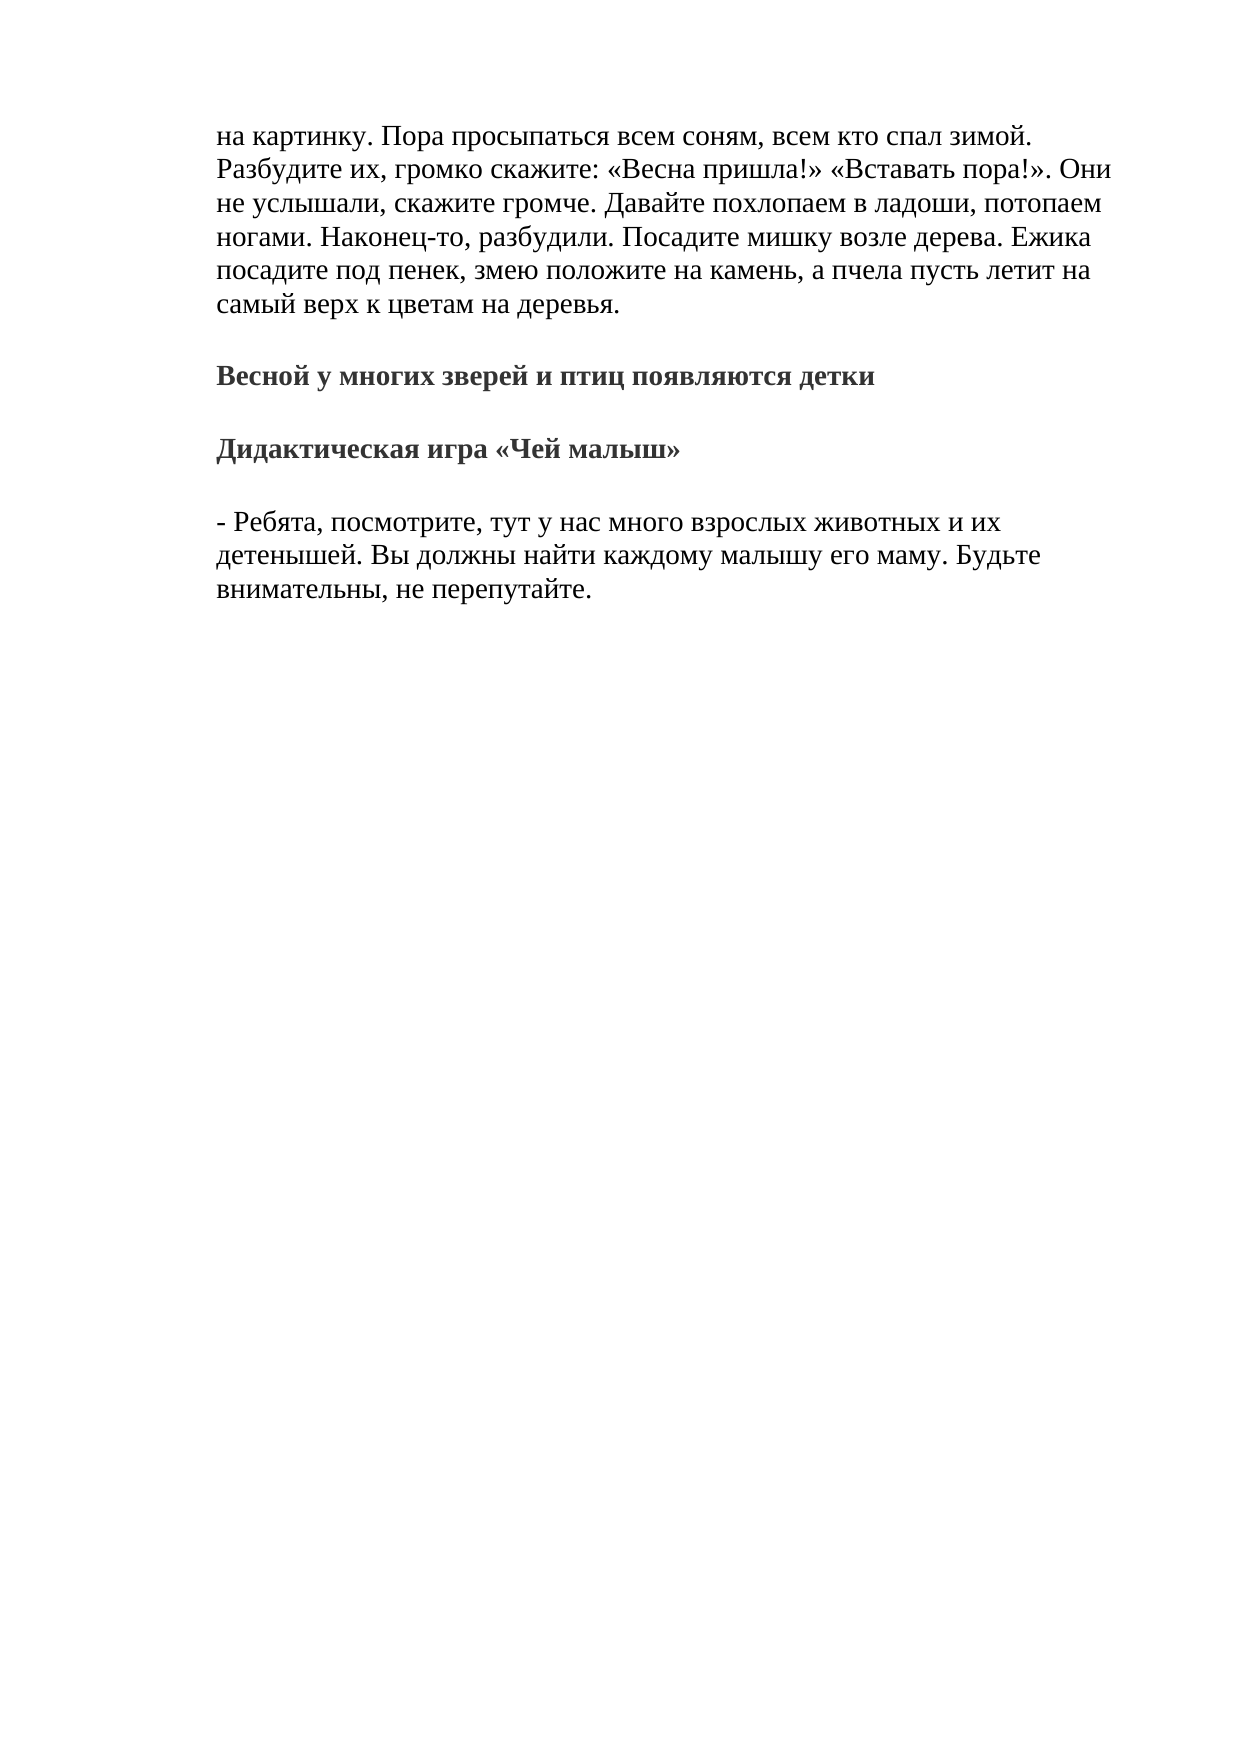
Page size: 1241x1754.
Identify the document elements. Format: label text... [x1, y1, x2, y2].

text Дидактическая игра «Чей малыш» [216, 431, 1113, 464]
text - Ребята, посмотрите, тут у нас много взрослых животных и их детенышей. Вы должны найти каждому малышу его маму. Будьте внимательны, не перепутайте. [216, 504, 1113, 604]
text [216, 118, 1113, 319]
text Весной у многих зверей и птиц появляются детки [216, 358, 1113, 392]
